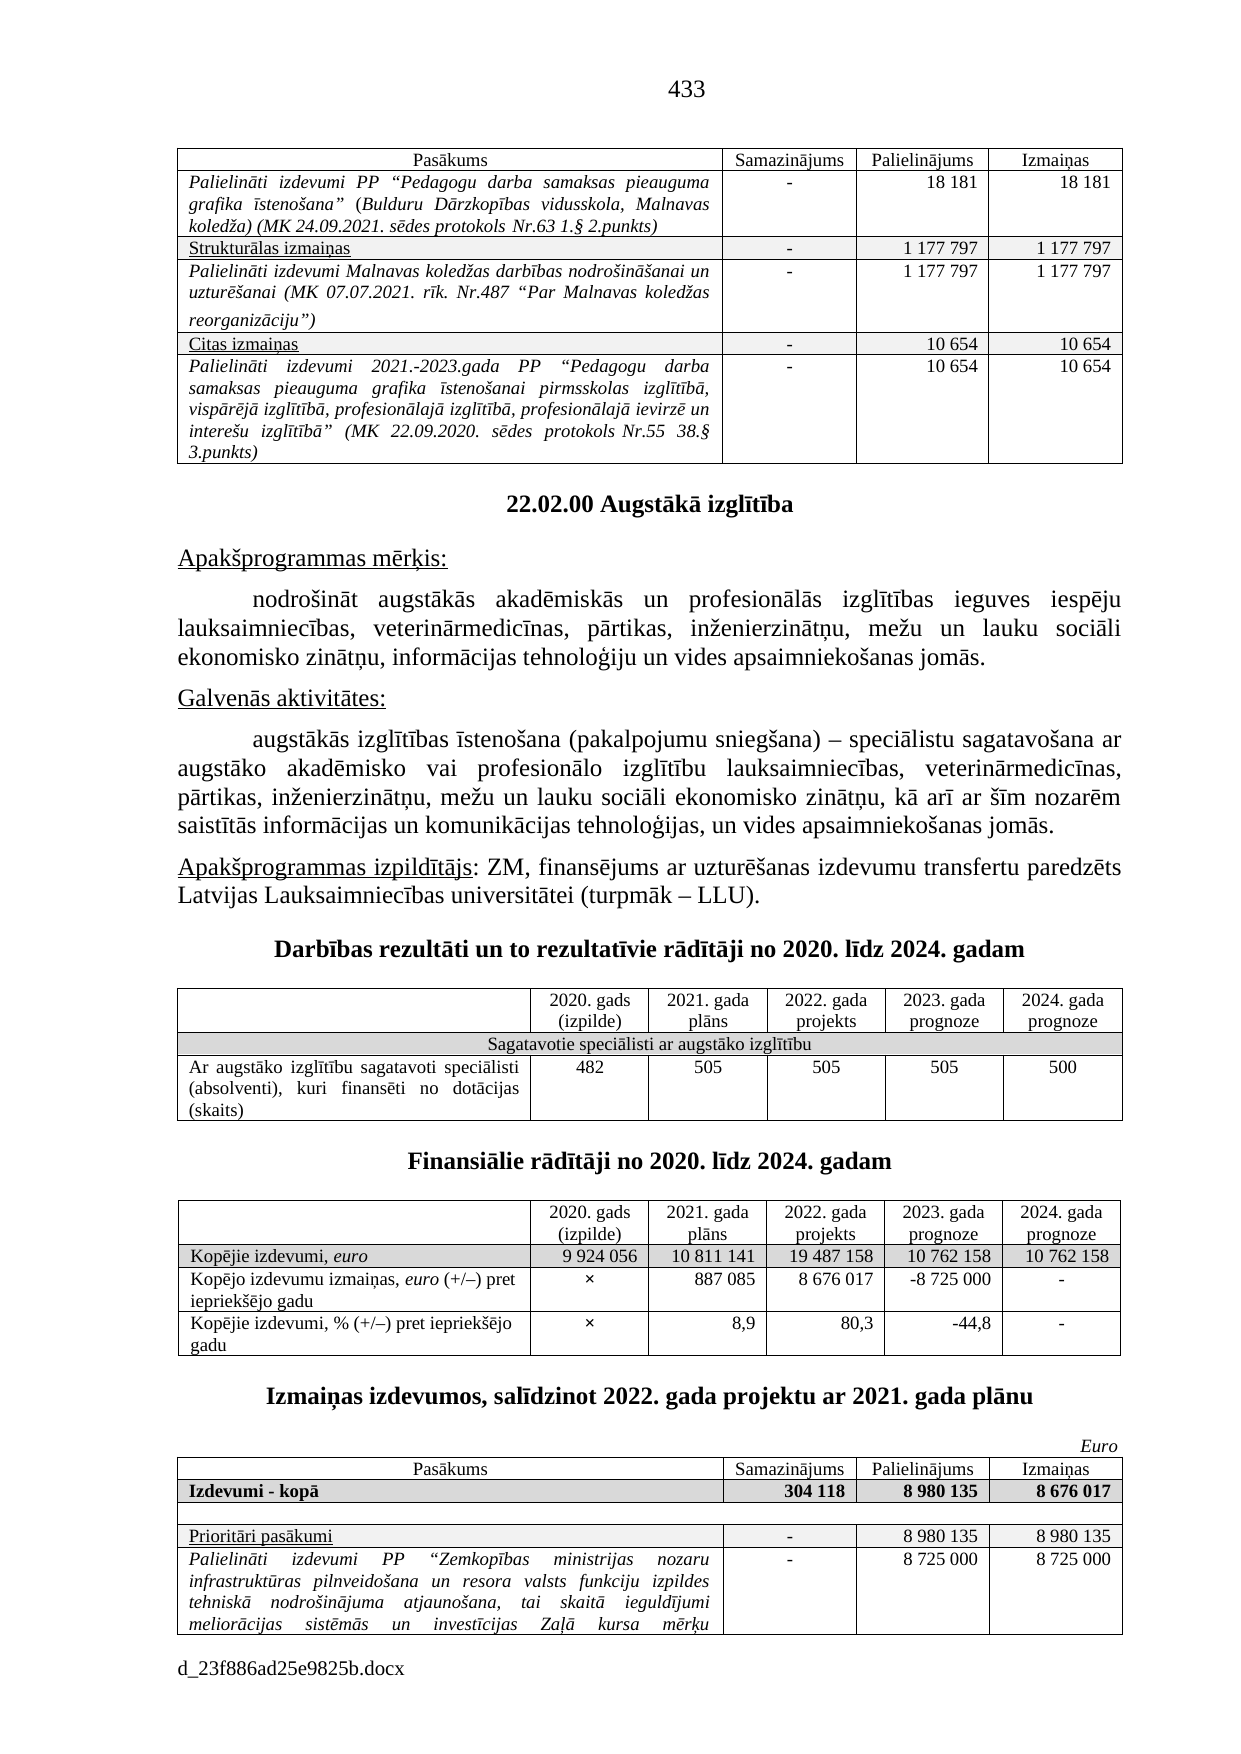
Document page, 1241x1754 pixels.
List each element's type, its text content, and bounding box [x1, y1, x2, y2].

table_cell 10 762 158 [1003, 1245, 1120, 1267]
text Izmaiņas izdevumos, salīdzinot 2022. gada projektu ar 2021. gada plānu [177, 1381, 1122, 1410]
table_cell Citas izmaiņas [178, 333, 722, 354]
table_cell 10 762 158 [885, 1245, 1002, 1267]
table_cell 482 [531, 1056, 648, 1120]
table_cell 8,9 [649, 1312, 766, 1355]
table_header 2021. gada plāns [649, 989, 767, 1032]
table_cell -44,8 [885, 1312, 1002, 1355]
table_header 2024. gada prognoze [1004, 989, 1122, 1032]
table_cell -8 725 000 [885, 1268, 1002, 1311]
table_cell 80,3 [767, 1312, 884, 1355]
table_cell 10 654 [857, 355, 988, 463]
table_cell 8 980 135 [857, 1525, 989, 1547]
table_cell 19 487 158 [767, 1245, 884, 1267]
table_cell Kopējie izdevumi, % (+/–) pret iepriekšējo gadu [179, 1312, 530, 1355]
table_cell - [723, 333, 856, 354]
table_cell 1 177 797 [857, 260, 988, 332]
table_cell × [531, 1312, 648, 1355]
table_header Palielinājums [857, 149, 988, 170]
table_cell Strukturālas izmaiņas [178, 237, 722, 259]
table_header Pasākums [178, 1458, 723, 1479]
table_header 2020. gads (izpilde) [531, 1201, 648, 1244]
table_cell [178, 1548, 723, 1634]
table_cell 304 118 [724, 1480, 856, 1502]
table_header 2021. gada plāns [649, 1201, 766, 1244]
table_cell 8 980 135 [990, 1525, 1122, 1547]
table_header Pasākums [178, 149, 722, 170]
text nodrošināt augstākās akadēmiskās un profesionālās izglītības ieguves iespēju lauksaimniecības, veterinārmedicīnas, pārtikas, inženierzinātņu, mežu un lauku sociāli ekonomisko zinātņu, informācijas tehnoloģiju un vides apsaimniekošanas jomās. [177, 584, 1122, 670]
table_cell 8 980 135 [857, 1480, 989, 1502]
text augstākās izglītības īstenošana (pakalpojumu sniegšana) – speciālistu sagatavošana ar augstāko akadēmisko vai profesionālo izglītību lauksaimniecības, veterinārmedicīnas, pārtikas, inženierzinātņu, mežu un lauku sociāli ekonomisko zinātņu, kā arī ar šīm nozarēm saistītās informācijas un komunikācijas tehnoloģijas, un vides apsaimniekošanas jomās. [177, 724, 1122, 839]
text Darbības rezultāti un to rezultatīvie rādītāji no 2020. līdz 2024. gadam [177, 934, 1122, 963]
table_cell - [723, 237, 856, 259]
text 22.02.00 Augstākā izglītība [177, 489, 1122, 518]
table_cell 500 [1004, 1056, 1122, 1120]
table_header Samazinājums [723, 149, 856, 170]
table_header [179, 1201, 530, 1244]
table_cell 505 [886, 1056, 1003, 1120]
table_cell 1 177 797 [989, 237, 1122, 259]
table_cell 10 654 [989, 333, 1122, 354]
table_cell Sagatavotie speciālisti ar augstāko izglītību [178, 1033, 1122, 1054]
table_cell × [531, 1268, 648, 1311]
table_cell Palielināti izdevumi Malnavas koledžas darbības nodrošināšanai un uzturēšanai (MK 07.07.2021. rīk. Nr.487 “Par Malnavas koledžas reorganizāciju”) [178, 260, 722, 332]
table_cell - [724, 1525, 856, 1547]
table_cell Ar augstāko izglītību sagatavoti speciālisti (absolventi), kuri finansēti no dotācijas (skaits) [178, 1056, 530, 1120]
text Finansiālie rādītāji no 2020. līdz 2024. gadam [177, 1146, 1122, 1175]
table_cell 10 654 [857, 333, 988, 354]
table_header 2023. gada prognoze [885, 1201, 1002, 1244]
table_cell 8 676 017 [767, 1268, 884, 1311]
table_header 2022. gada projekts [767, 1201, 884, 1244]
text Apakšprogrammas izpildītājs: ZM, finansējums ar uzturēšanas izdevumu transfertu paredzēts Latvijas Lauksaimniecības universitātei (turpmāk – LLU). [177, 852, 1122, 909]
table_header 2024. gada prognoze [1003, 1201, 1120, 1244]
table_cell 8 725 000 [990, 1548, 1122, 1634]
table_header Izmaiņas [989, 149, 1122, 170]
table_header Izmaiņas [990, 1458, 1122, 1479]
table_cell 9 924 056 [531, 1245, 648, 1267]
table_cell 10 811 141 [649, 1245, 766, 1267]
text Apakšprogrammas mērķis: [177, 543, 1122, 572]
table_cell Kopējie izdevumi, euro [179, 1245, 530, 1267]
table_header [178, 989, 530, 1032]
table_cell 18 181 [989, 171, 1122, 236]
table_cell - [724, 1548, 856, 1634]
table_header Palielinājums [857, 1458, 989, 1479]
table_cell Kopējo izdevumu izmaiņas, euro (+/–) pret iepriekšējo gadu [179, 1268, 530, 1311]
table_cell 505 [768, 1056, 885, 1120]
table_cell 1 177 797 [989, 260, 1122, 332]
table_cell [178, 1503, 1122, 1524]
table_cell 8 676 017 [990, 1480, 1122, 1502]
text Galvenās aktivitātes: [177, 683, 1122, 712]
table_cell - [1003, 1268, 1120, 1311]
table_cell 887 085 [649, 1268, 766, 1311]
table_cell - [723, 355, 856, 463]
table_cell 1 177 797 [857, 237, 988, 259]
table_cell 18 181 [857, 171, 988, 236]
table_cell 8 725 000 [857, 1548, 989, 1634]
table_header 2022. gada projekts [768, 989, 885, 1032]
table_cell 10 654 [989, 355, 1122, 463]
table_header 2020. gads (izpilde) [531, 989, 648, 1032]
table_header 2023. gada prognoze [886, 989, 1003, 1032]
table_cell Palielināti izdevumi 2021.-2023.gada PP “Pedagogu darba samaksas pieauguma grafika īstenošanai pirmsskolas izglītībā, vispārējā izglītībā, profesionālajā izglītībā, profesionālajā ievirzē un interešu izglītībā” (MK 22.09.2020. sēdes protokols Nr.55 38.§ 3.punkts) [178, 355, 722, 463]
table_cell Izdevumi - kopā [178, 1480, 723, 1502]
table_cell - [723, 171, 856, 236]
table_header Samazinājums [724, 1458, 856, 1479]
table_cell Palielināti izdevumi PP “Pedagogu darba samaksas pieauguma grafika īstenošana” (Bulduru Dārzkopības vidusskola, Malnavas koledža) (MK 24.09.2021. sēdes protokols Nr.63 1.§ 2.punkts) [178, 171, 722, 236]
table_cell 505 [649, 1056, 767, 1120]
text Euro [1002, 1435, 1122, 1457]
table_cell Prioritāri pasākumi [178, 1525, 723, 1547]
table_cell - [1003, 1312, 1120, 1355]
table_cell - [723, 260, 856, 332]
